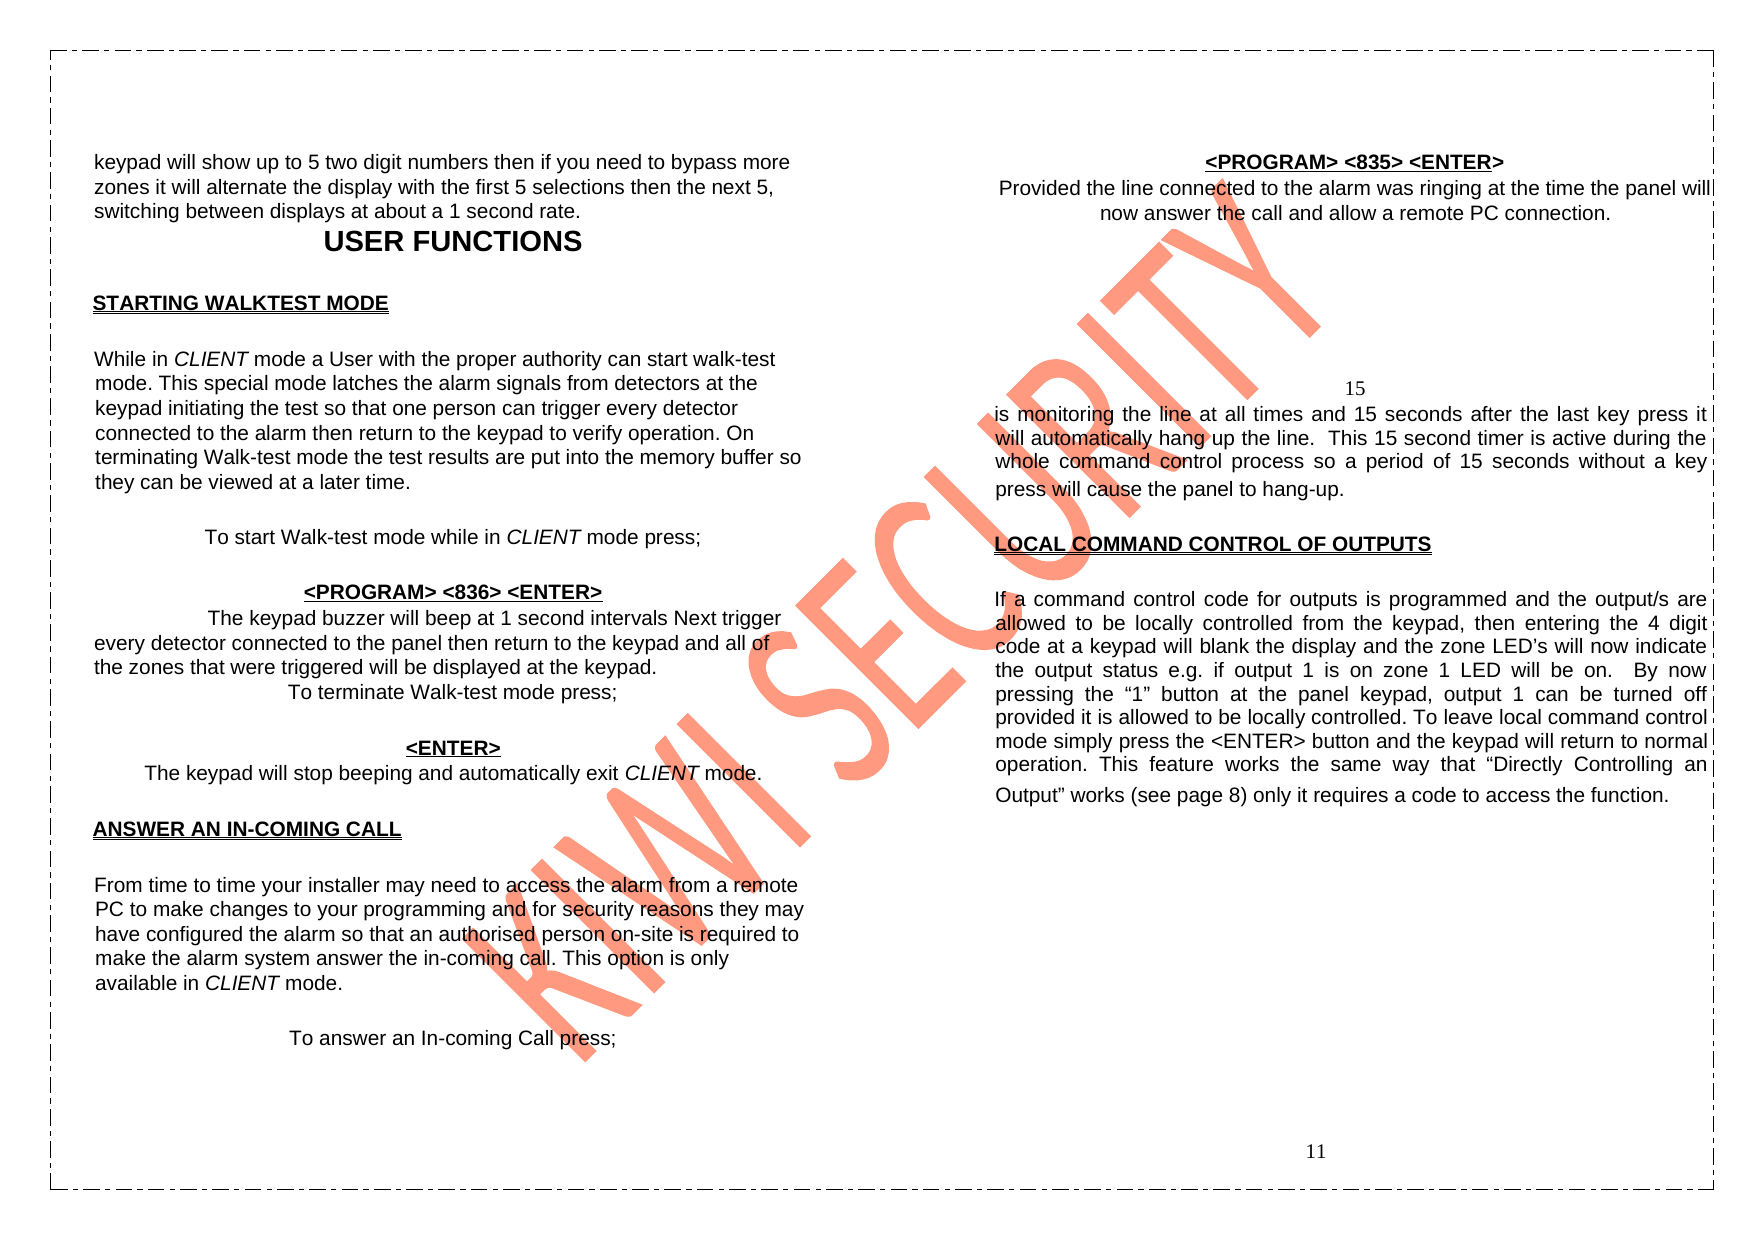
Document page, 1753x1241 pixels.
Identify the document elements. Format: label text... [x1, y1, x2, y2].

text If a command control code for outputs is programmed and the output/s are allowed to be locally controlled from the keypad, then entering the 4 digit code at a keypad will blank the display and the zone LED’s will now indicate the output status e.g. if output 1 is on zone 1 LED will be on. By now pressing the “1” button at the panel keypad, output 1 can be turned off provided it is allowed to be locally controlled. To leave local command control mode simply press the <ENTER> button and the keypad will return to normal operation. This feature works the same way that “Directly Controlling an Output” works (see page 8) only it requires a code to access the function. [994, 588, 1708, 809]
text 15 [1029, 376, 1680, 400]
text is monitoring the line at all times and 15 seconds after the last key press it will automatically hang up the line. This 15 second timer is active during the whole command control process so a period of 15 seconds without a key press will cause the panel to hang-up. [994, 402, 1708, 501]
subtitle LOCAL COMMAND CONTROL OF OUTPUTS [994, 532, 1714, 556]
text To answer an In-coming Call press; [96, 1026, 810, 1050]
text The keypad buzzer will beep at 1 second intervals Next trigger every detector connected to the panel then return to the keypad and all of the zones that were triggered will be displayed at the keypad. [94, 606, 796, 679]
subtitle <PROGRAM> <835> <ENTER> [996, 150, 1713, 174]
subtitle <PROGRAM> <836> <ENTER> [94, 580, 811, 604]
subtitle STARTING WALKTEST MODE [92, 291, 813, 314]
subtitle ANSWER AN IN-COMING CALL [92, 816, 813, 840]
text The keypad will stop beeping and automatically exit CLIENT mode. [96, 761, 811, 785]
text From time to time your installer may need to access the alarm from a remote PC to make changes to your programming and for security reasons they may have configured the alarm so that an authorised person on-site is required to make the alarm system answer the in-coming call. This option is only available in CLIENT mode. [94, 872, 813, 995]
text While in CLIENT mode a User with the proper authority can start walk-test mode. This special mode latches the alarm signals from detectors at the keypad initiating the test so that one person can trigger every detector connected to the alarm then return to the keypad to verify operation. On terminating Walk-test mode the test results are put into the memory buffer so they can be viewed at a later time. [94, 347, 813, 493]
text To start Walk-test mode while in CLIENT mode press; [96, 525, 810, 549]
text To terminate Walk-test mode press; [96, 680, 810, 704]
subtitle USER FUNCTIONS [94, 224, 812, 258]
text Provided the line connected to the alarm was ringing at the time the panel will now answer the call and allow a remote PC connection. [997, 176, 1713, 224]
text <ENTER> [94, 735, 812, 759]
